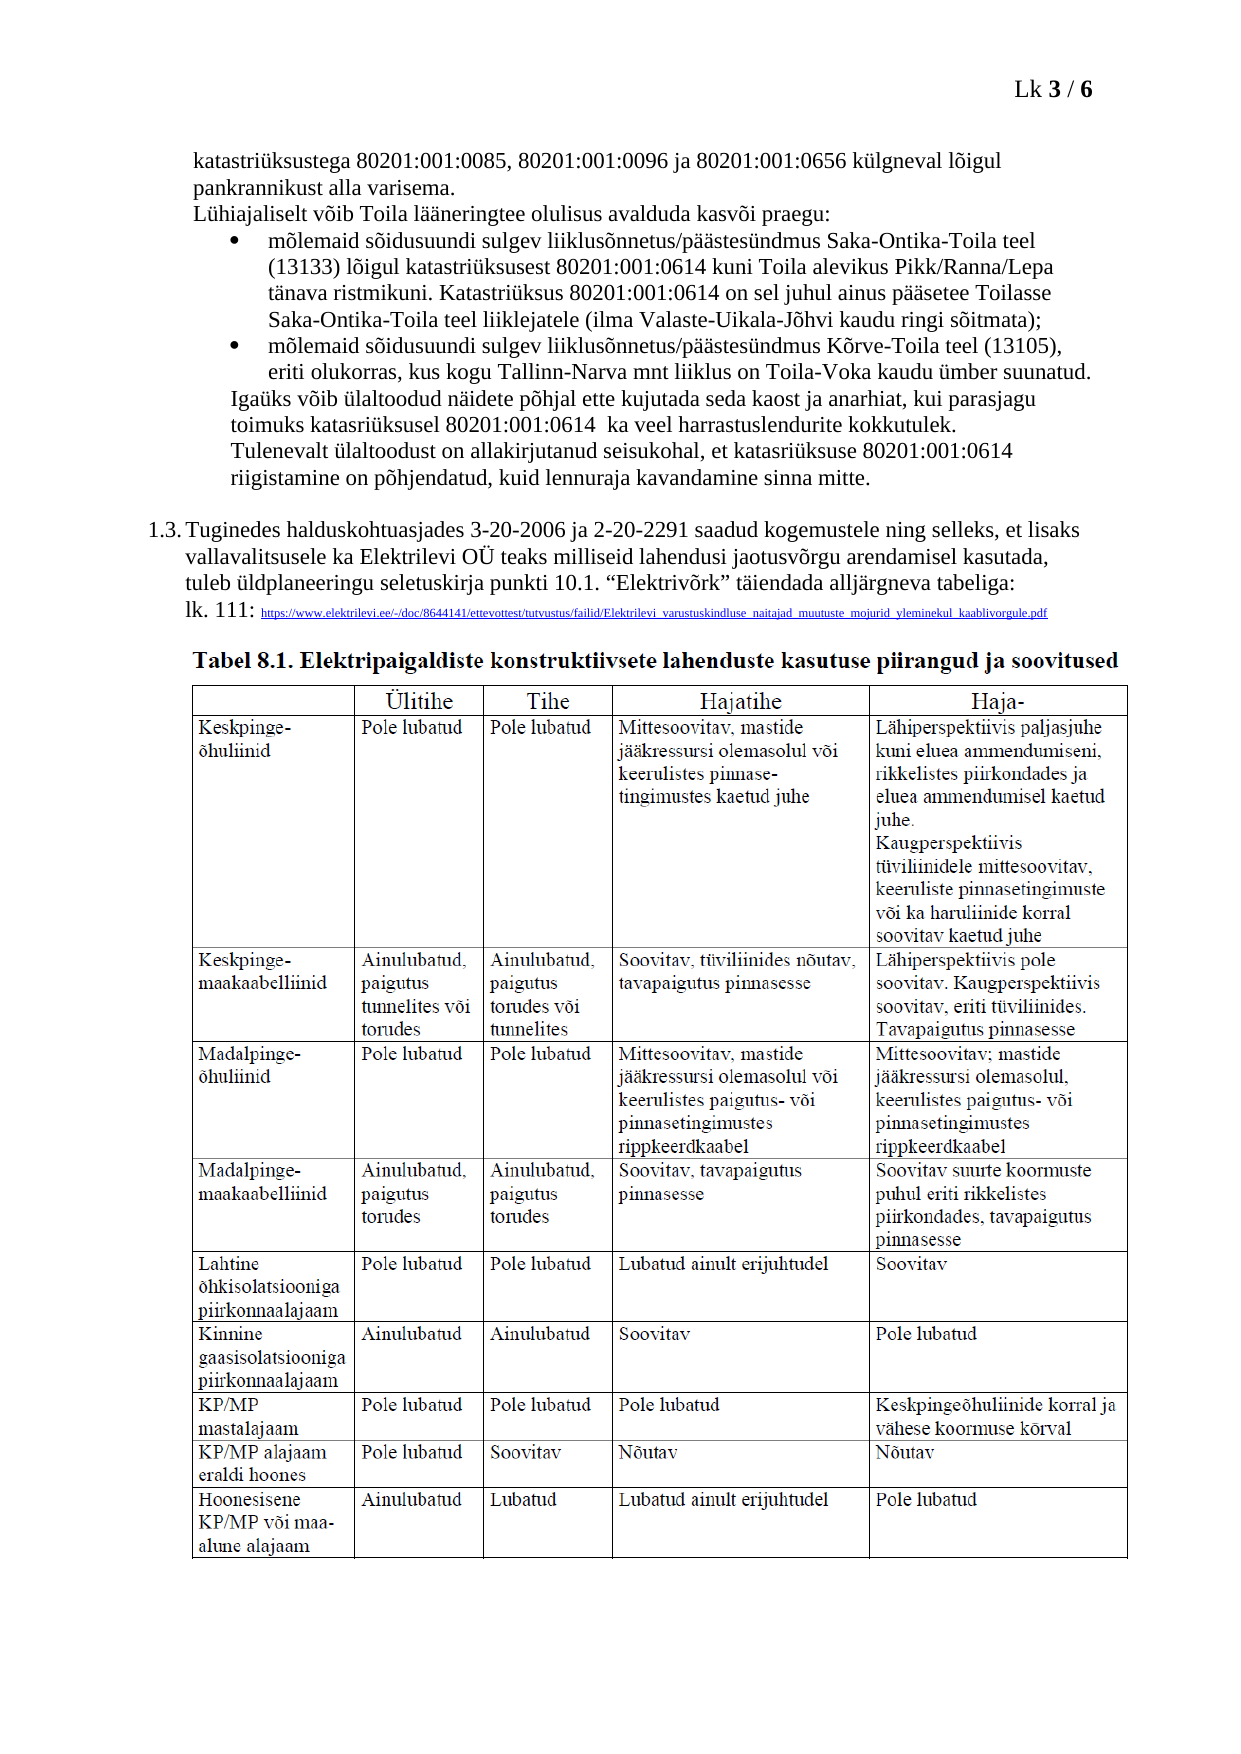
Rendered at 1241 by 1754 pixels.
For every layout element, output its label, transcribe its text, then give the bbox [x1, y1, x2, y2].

list Tuginedes halduskohtuasjades 3-20-2006 ja 2-20-2291 saadud kogemustele ning selleks, et lisaks vallavalitsusele ka Elektrilevi OÜ teaks milliseid lahendusi jaotusvõrgu arendamisel kasutada, tuleb üldplaneeringu seletuskirja punkti 10.1. “Elektrivõrk” täiendada alljärgneva tabeliga: [148, 517, 1093, 596]
text Lühiajaliselt võib Toila lääneringtee olulisus avalduda kasvõi praegu: [193, 200, 1093, 227]
text Tulenevalt ülaltoodust on allakirjutanud seisukohal, et katasriüksuse 80201:001:0614 riigistamine on põhjendatud, kuid lennuraja kavandamine sinna mitte. [230, 437, 1093, 490]
text Igaüks võib ülaltoodud näidete põhjal ette kujutada seda kaost ja anarhiat, kui parasjagu toimuks katasriüksusel 80201:001:0614 ka veel harrastuslendurite kokkutulek. [230, 385, 1093, 437]
list mõlemaid sõidusuundi sulgev liiklusõnnetus/päästesündmus Kõrve-Toila teel (13105), eriti olukorras, kus kogu Tallinn-Narva mnt liiklus on Toila-Voka kaudu ümber suunatud. [230, 332, 1093, 385]
list lk. 111: https://www.elektrilevi.ee/-/doc/8644141/ettevottest/tutvustus/failid/Elektrilevi_varustuskindluse_naitajad_muutuste_mojurid_yleminekul_kaablivorgule.pdf [185, 596, 1093, 622]
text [193, 148, 1093, 200]
list mõlemaid sõidusuundi sulgev liiklusõnnetus/päästesündmus Saka-Ontika-Toila teel (13133) lõigul katastriüksusest 80201:001:0614 kuni Toila alevikus Pikk/Ranna/Lepa tänava ristmikuni. Katastriüksus 80201:001:0614 on sel juhul ainus pääsetee Toilasse Saka-Ontika-Toila teel liiklejatele (ilma Valaste-Uikala-Jõhvi kaudu ringi sõitmata); [230, 227, 1093, 332]
